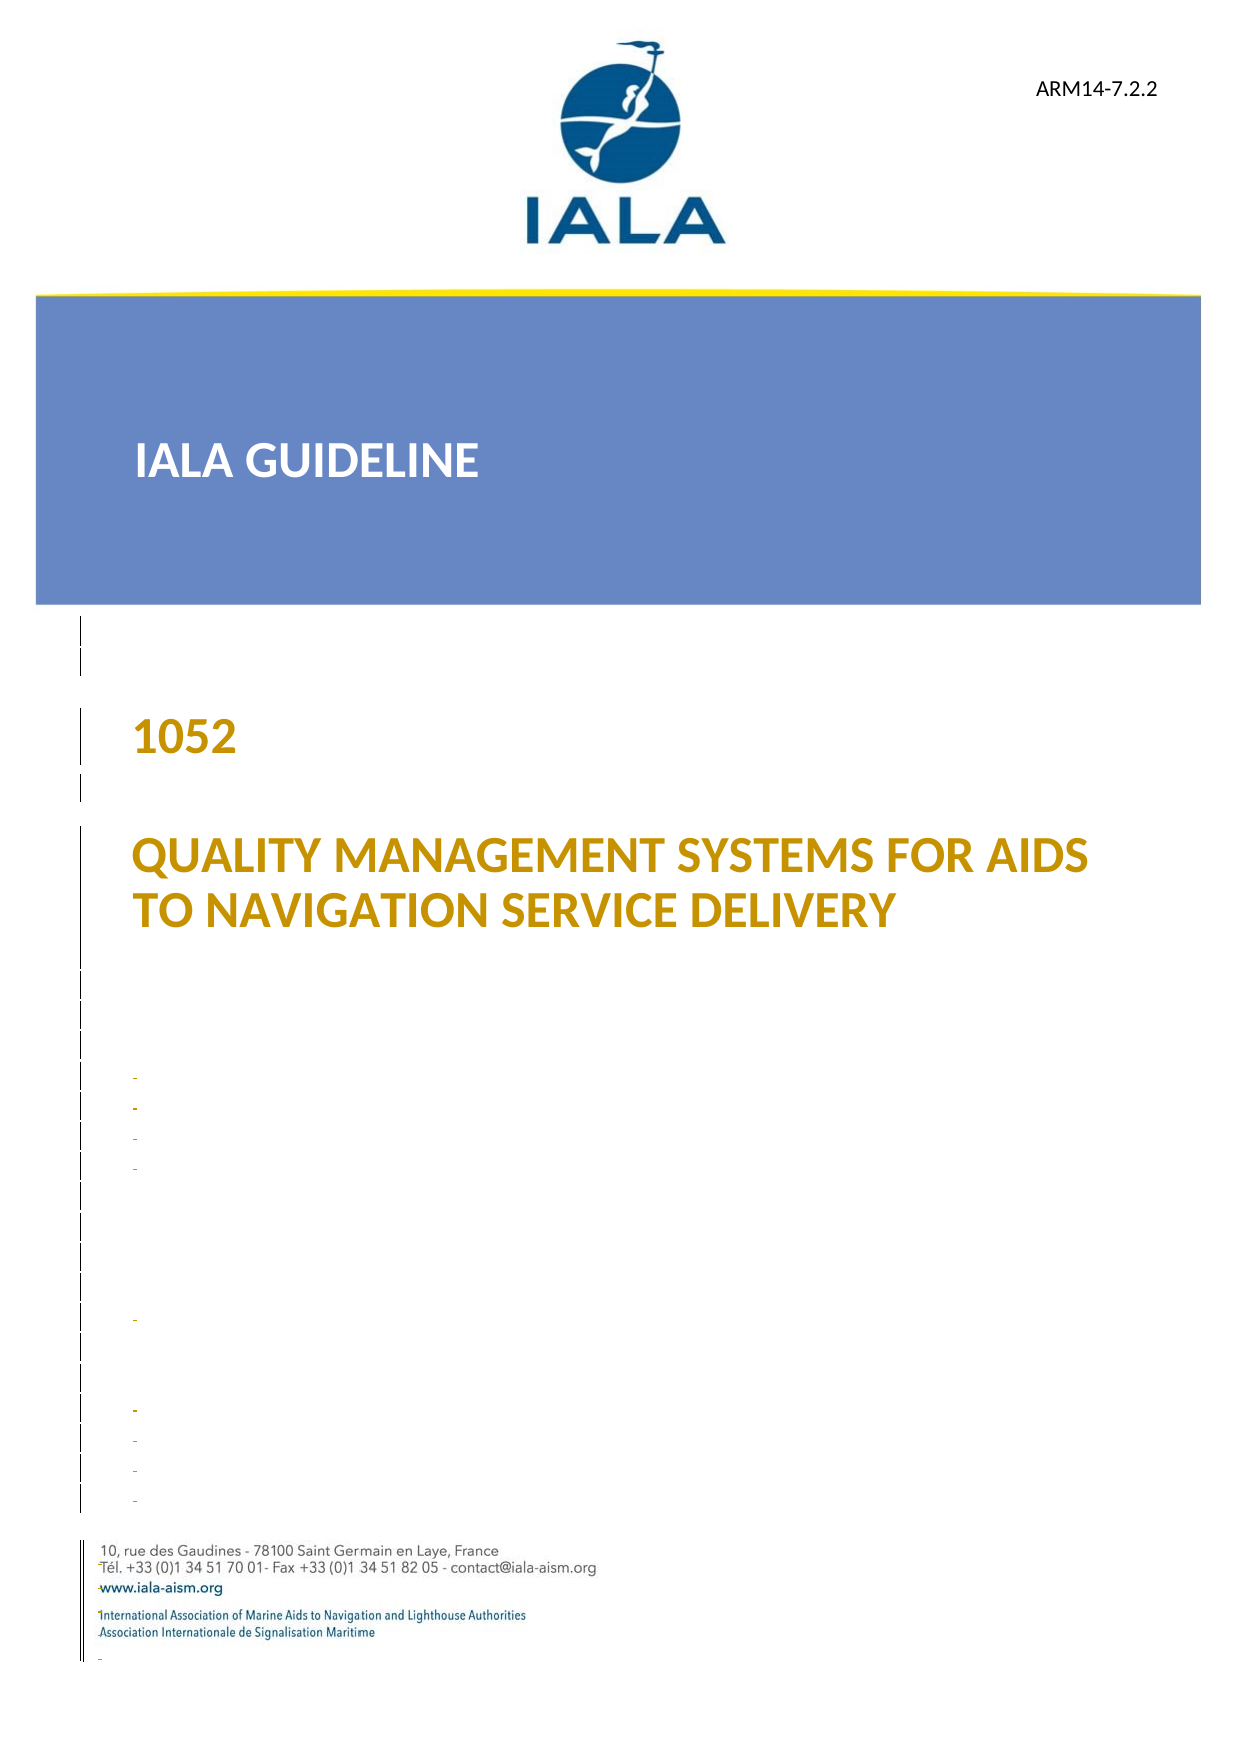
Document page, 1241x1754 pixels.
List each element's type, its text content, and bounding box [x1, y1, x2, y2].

text QUALITY MANAGEMENT SYSTEMS FOR AIDS TO NAVIGATION SERVICE DELIVERY [131, 826, 1140, 941]
picture [0, 29, 1240, 616]
picture [94, 1540, 628, 1653]
text 1052 [131, 708, 1140, 765]
